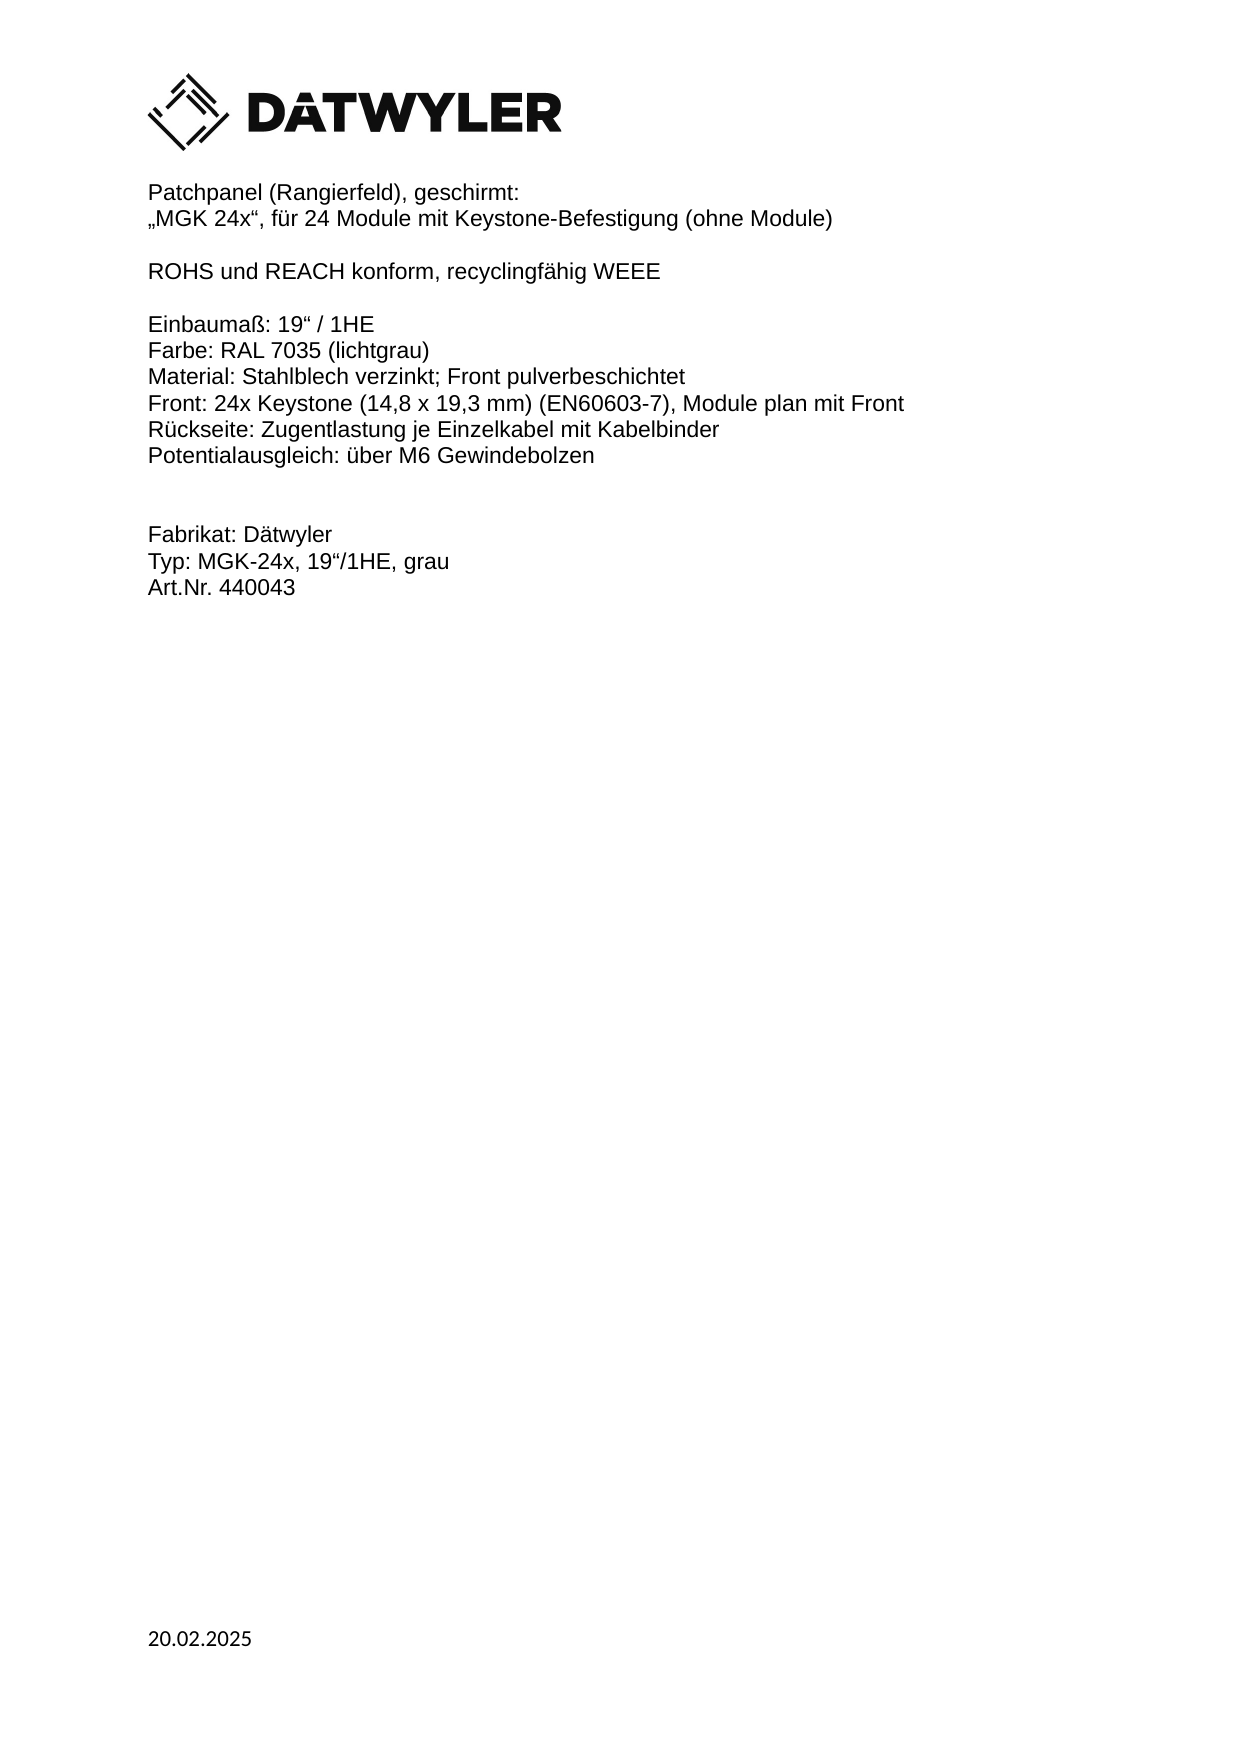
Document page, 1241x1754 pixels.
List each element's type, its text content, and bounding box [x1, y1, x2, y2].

text „MGK 24x“, für 24 Module mit Keystone-Befestigung (ohne Module) [148, 205, 1093, 231]
text Art.Nr. 440043 [148, 574, 1093, 600]
text ROHS und REACH konform, recyclingfähig WEEE [148, 258, 1093, 284]
text Material: Stahlblech verzinkt; Front pulverbeschichtet [148, 363, 1093, 389]
text Potentialausgleich: über M6 Gewindebolzen [148, 442, 1093, 469]
text Einbaumaß: 19“ / 1HE [148, 311, 1093, 337]
picture [147, 73, 562, 151]
text Patchpanel (Rangierfeld), geschirmt: [148, 179, 1093, 205]
text Farbe: RAL 7035 (lichtgrau) [148, 337, 1093, 363]
text Typ: MGK-24x, 19“/1HE, grau [148, 548, 1093, 574]
text Front: 24x Keystone (14,8 x 19,3 mm) (EN60603-7), Module plan mit Front [148, 389, 1093, 416]
text Rückseite: Zugentlastung je Einzelkabel mit Kabelbinder [148, 416, 1093, 442]
text Fabrikat: Dätwyler [148, 521, 1093, 548]
